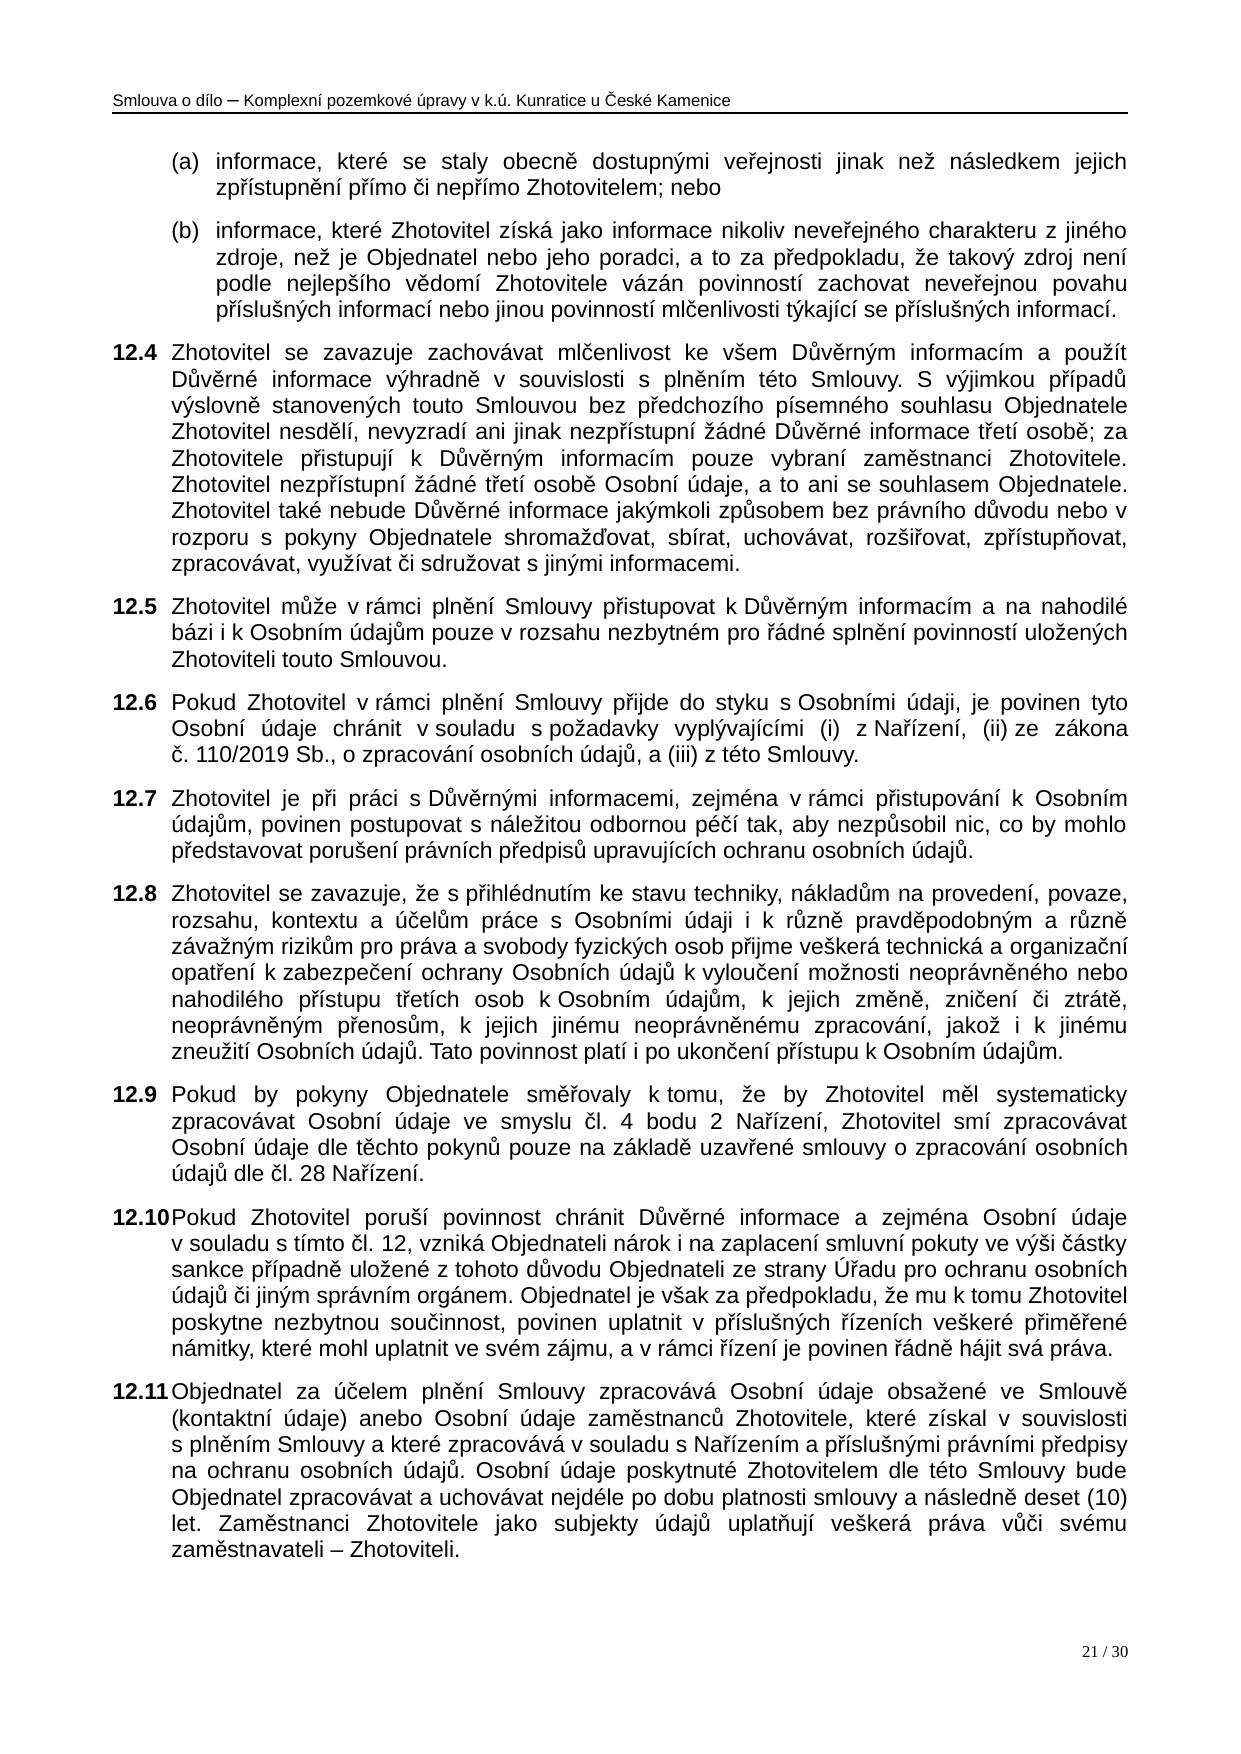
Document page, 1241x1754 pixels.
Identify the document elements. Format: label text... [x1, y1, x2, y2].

text Zhotovitel je při práci s Důvěrnými informacemi, zejména v rámci přistupování k Osobním údajům, povinen postupovat s náležitou odbornou péčí tak, aby nezpůsobil nic, co by mohlo představovat porušení právních předpisů upravujících ochranu osobních údajů. [112, 784, 1128, 863]
list informace, které se staly obecně dostupnými veřejnosti jinak než následkem jejich zpřístupnění přímo či nepřímo Zhotovitelem; nebo [171, 148, 1128, 200]
text Pokud Zhotovitel poruší povinnost chránit Důvěrné informace a zejména Osobní údaje v souladu s tímto čl. 12, vzniká Objednateli nárok i na zaplacení smluvní pokuty ve výši částky sankce případně uložené z tohoto důvodu Objednateli ze strany Úřadu pro ochranu osobních údajů či jiným správním orgánem. Objednatel je však za předpokladu, že mu k tomu Zhotovitel poskytne nezbytnou součinnost, povinen uplatnit v příslušných řízeních veškeré přiměřené námitky, které mohl uplatnit ve svém zájmu, a v rámci řízení je povinen řádně hájit svá práva. [112, 1203, 1128, 1362]
text Pokud Zhotovitel v rámci plnění Smlouvy přijde do styku s Osobními údaji, je povinen tyto Osobní údaje chránit v souladu s požadavky vyplývajícími (i) z Nařízení, (ii) ze zákona č. 110/2019 Sb., o zpracování osobních údajů, a (iii) z této Smlouvy. [112, 689, 1128, 768]
text Objednatel za účelem plnění Smlouvy zpracovává Osobní údaje obsažené ve Smlouvě (kontaktní údaje) anebo Osobní údaje zaměstnanců Zhotovitele, které získal v souvislosti s plněním Smlouvy a které zpracovává v souladu s Nařízením a příslušnými právními předpisy na ochranu osobních údajů. Osobní údaje poskytnuté Zhotovitelem dle této Smlouvy bude Objednatel zpracovávat a uchovávat nejdéle po dobu platnosti smlouvy a následně deset (10) let. Zaměstnanci Zhotovitele jako subjekty údajů uplatňují veškerá práva vůči svému zaměstnavateli – Zhotoviteli. [112, 1378, 1128, 1563]
list informace, které Zhotovitel získá jako informace nikoliv neveřejného charakteru z jiného zdroje, než je Objednatel nebo jeho poradci, a to za předpokladu, že takový zdroj není podle nejlepšího vědomí Zhotovitele vázán povinností zachovat neveřejnou povahu příslušných informací nebo jinou povinností mlčenlivosti týkající se příslušných informací. [171, 217, 1128, 322]
text Zhotovitel se zavazuje zachovávat mlčenlivost ke všem Důvěrným informacím a použít Důvěrné informace výhradně v souvislosti s plněním této Smlouvy. S výjimkou případů výslovně stanovených touto Smlouvou bez předchozího písemného souhlasu Objednatele Zhotovitel nesdělí, nevyzradí ani jinak nezpřístupní žádné Důvěrné informace třetí osobě; za Zhotovitele přistupují k Důvěrným informacím pouze vybraní zaměstnanci Zhotovitele. Zhotovitel nezpřístupní žádné třetí osobě Osobní údaje, a to ani se souhlasem Objednatele. Zhotovitel také nebude Důvěrné informace jakýmkoli způsobem bez právního důvodu nebo v rozporu s pokyny Objednatele shromažďovat, sbírat, uchovávat, rozšiřovat, zpřístupňovat, zpracovávat, využívat či sdružovat s jinými informacemi. [112, 339, 1128, 576]
text Zhotovitel se zavazuje, že s přihlédnutím ke stavu techniky, nákladům na provedení, povaze, rozsahu, kontextu a účelům práce s Osobními údaji i k různě pravděpodobným a různě závažným rizikům pro práva a svobody fyzických osob přijme veškerá technická a organizační opatření k zabezpečení ochrany Osobních údajů k vyloučení možnosti neoprávněného nebo nahodilého přístupu třetích osob k Osobním údajům, k jejich změně, zničení či ztrátě, neoprávněným přenosům, k jejich jinému neoprávněnému zpracování, jakož i k jinému zneužití Osobních údajů. Tato povinnost platí i po ukončení přístupu k Osobním údajům. [112, 880, 1128, 1065]
text Pokud by pokyny Objednatele směřovaly k tomu, že by Zhotovitel měl systematicky zpracovávat Osobní údaje ve smyslu čl. 4 bodu 2 Nařízení, Zhotovitel smí zpracovávat Osobní údaje dle těchto pokynů pouze na základě uzavřené smlouvy o zpracování osobních údajů dle čl. 28 Nařízení. [112, 1081, 1128, 1187]
text Zhotovitel může v rámci plnění Smlouvy přistupovat k Důvěrným informacím a na nahodilé bázi i k Osobním údajům pouze v rozsahu nezbytném pro řádné splnění povinností uložených Zhotoviteli touto Smlouvou. [112, 593, 1128, 672]
